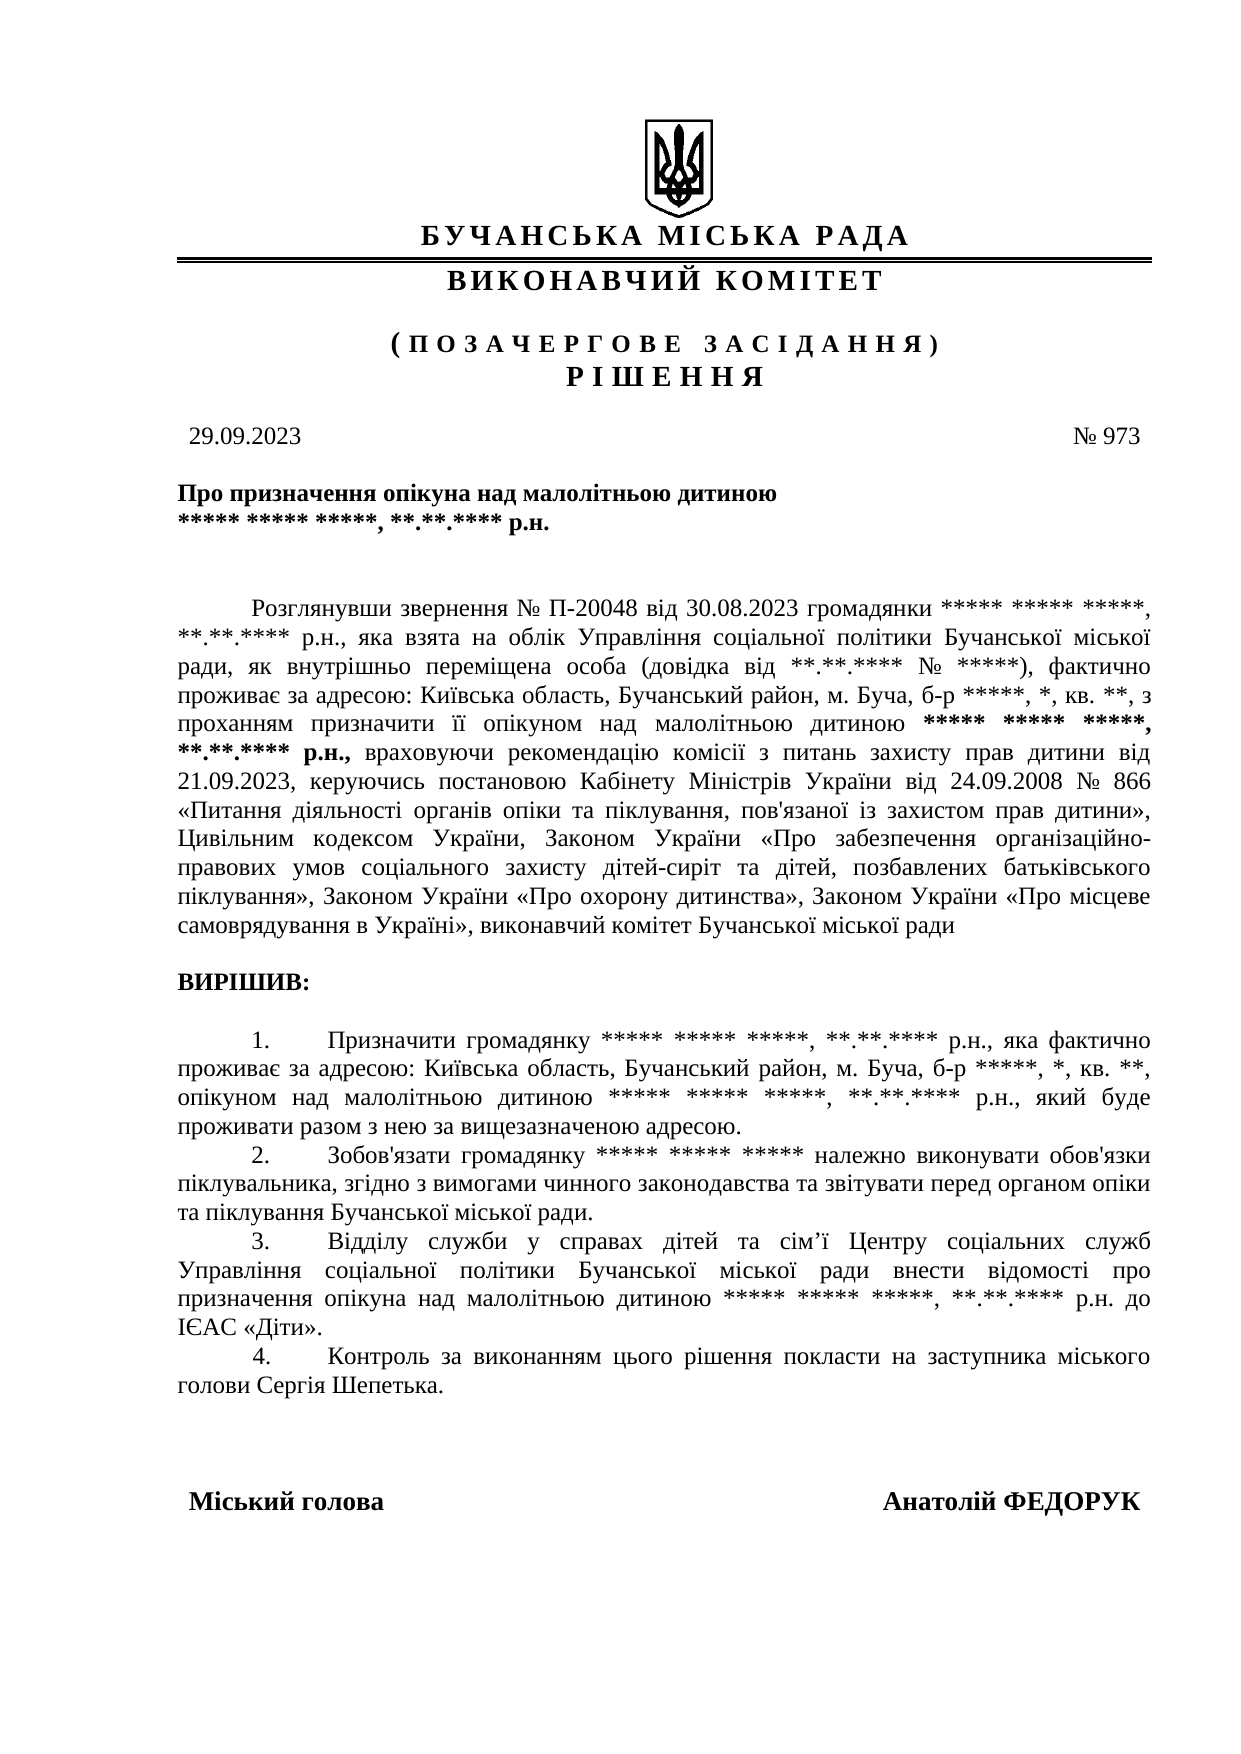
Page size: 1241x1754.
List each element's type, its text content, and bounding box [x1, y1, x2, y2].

table_header 29.09.2023 [177, 421, 667, 450]
table_header № 973 [667, 421, 1152, 450]
list Призначити громадянку ***** ***** *****, **.**.**** р.н., яка фактично проживає за адресою: Київська область, Бучанський район, м. Буча, б-р *****, *, кв. **, опікуном над малолітньою дитиною ***** ***** *****, **.**.**** р.н., який буде проживати разом з нею за вищезазначеною адресою. [177, 1025, 1152, 1140]
text 3. Відділу служби у справах дітей та сім’ї Центру соціальних служб Управління соціальної політики Бучанської міської ради внести відомості про призначення опікуна над малолітньою дитиною ***** ***** *****, **.**.**** р.н. до ІЄАС «Діти». [177, 1226, 1152, 1341]
text БУЧАНСЬКА МІСЬКА РАДА [177, 218, 1152, 252]
text РІШЕННЯ [177, 359, 1152, 392]
table_header ВИКОНАВЧИЙ КОМІТЕТ [177, 263, 1152, 325]
table_header Міський голова [177, 1485, 663, 1516]
picture [643, 118, 715, 219]
text (ПОЗАЧЕРГОВЕ ЗАСІДАННЯ) [177, 325, 1152, 359]
text ВИРІШИВ: [177, 967, 1152, 996]
text Розглянувши звернення № П-20048 від 30.08.2023 громадянки ***** ***** *****, **.**.**** р.н., яка взята на облік Управління соціальної політики Бучанської міської ради, як внутрішньо переміщена особа (довідка від **.**.**** № *****), фактично проживає за адресою: Київська область, Бучанський район, м. Буча, б-р *****, *, кв. **, з проханням призначити її опікуном над малолітньою дитиною ***** ***** *****, **.**.**** р.н., враховуючи рекомендацію комісії з питань захисту прав дитини від 21.09.2023, керуючись постановою Кабінету Міністрів України від 24.09.2008 № 866 «Питання діяльності органів опіки та піклування, пов'язаної із захистом прав дитини», Цивільним кодексом України, Законом України «Про забезпечення організаційно-правових умов соціального захисту дітей-сиріт та дітей, позбавлених батьківського піклування», Законом України «Про охорону дитинства», Законом України «Про місцеве самоврядування в Україні», виконавчий комітет Бучанської міської ради [177, 593, 1152, 938]
text 2. Зобов'язати громадянку ***** ***** ***** належно виконувати обов'язки піклувальника, згідно з вимогами чинного законодавства та звітувати перед органом опіки та піклування Бучанської міської ради. [177, 1140, 1152, 1226]
table_header Анатолій ФЕДОРУК [663, 1485, 1152, 1516]
text 4. Контроль за виконанням цього рішення покласти на заступника міського голови Сергія Шепетька. [177, 1341, 1152, 1398]
text Про призначення опікуна над малолітньою дитиною ***** ***** *****, **.**.**** р.н. [177, 478, 886, 536]
